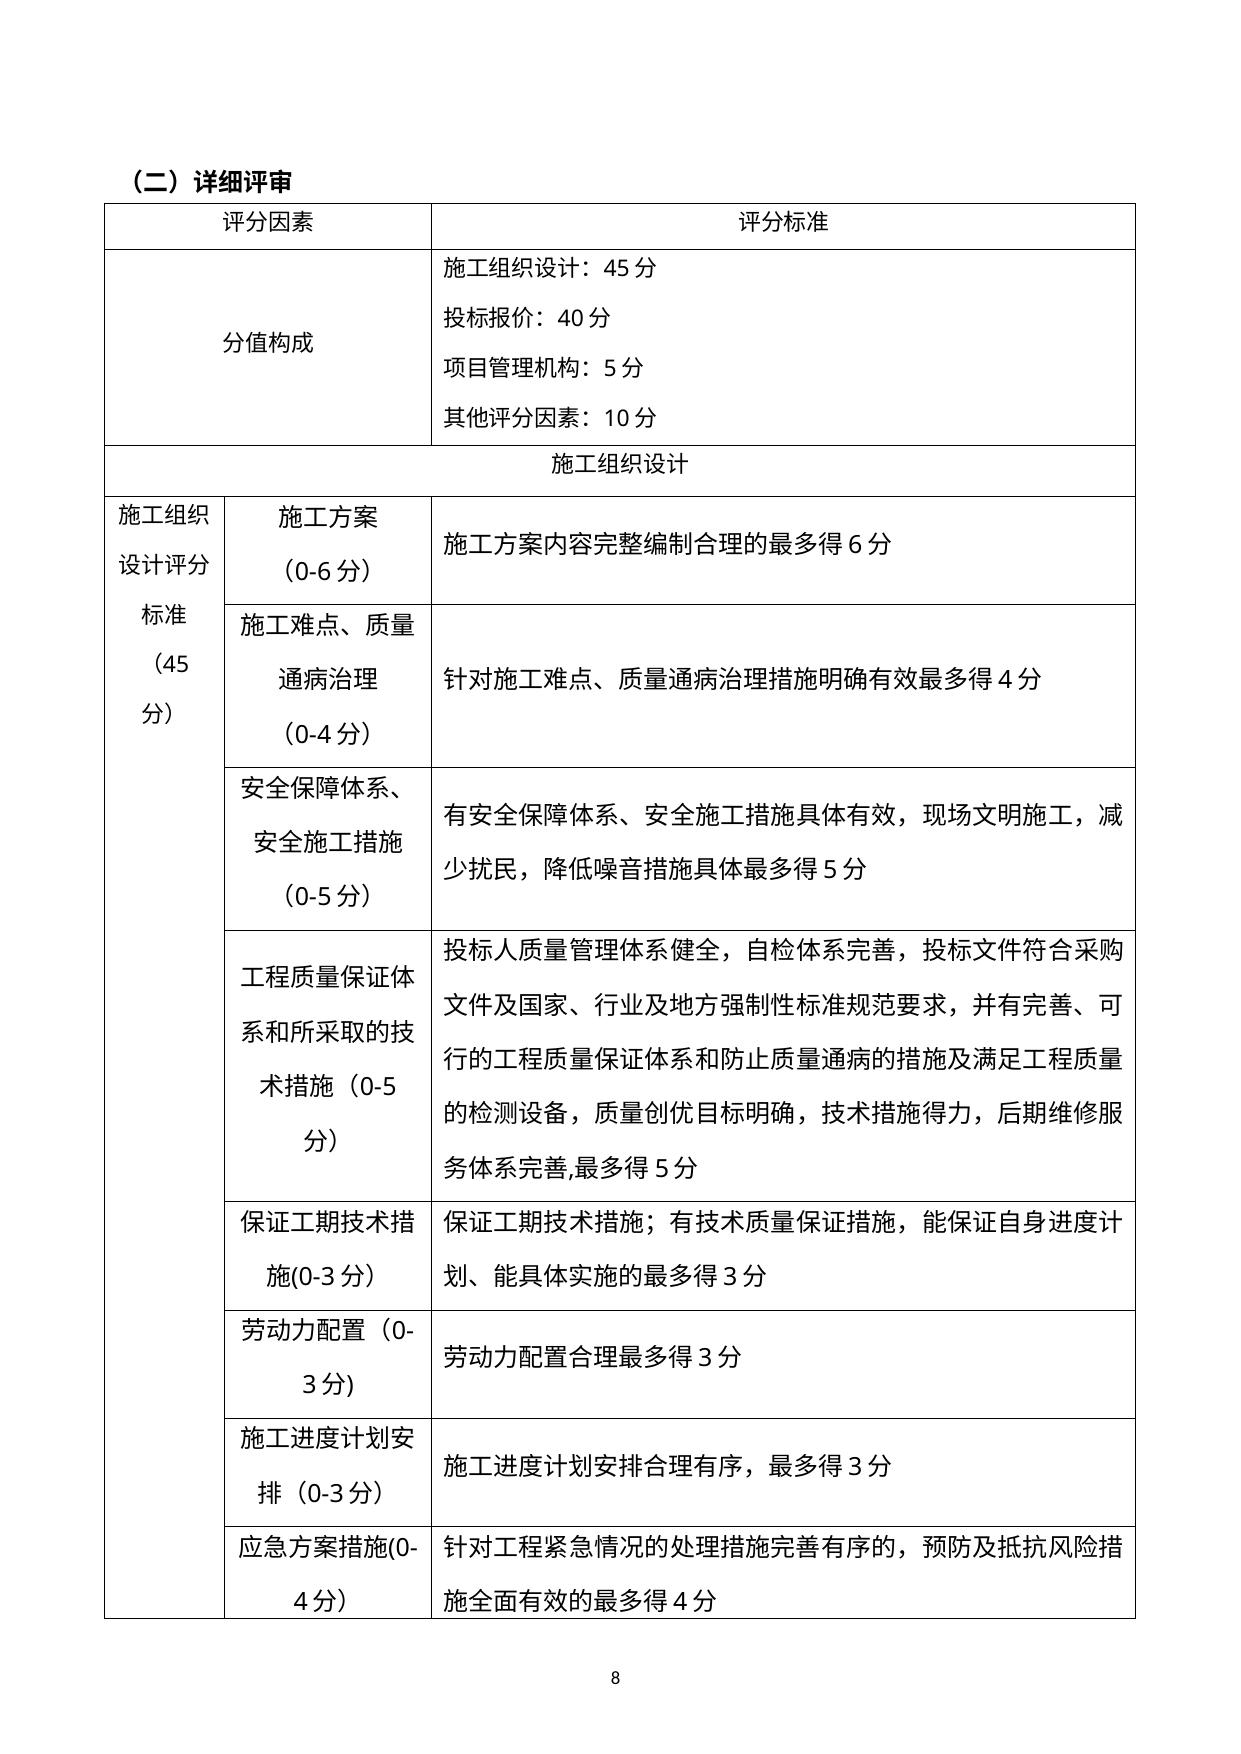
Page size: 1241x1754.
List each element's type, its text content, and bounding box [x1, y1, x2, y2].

table_cell 工程质量保证体系和所采取的技术措施（0-5分） [225, 931, 431, 1201]
table_cell 针对工程紧急情况的处理措施完善有序的，预防及抵抗风险措施全面有效的最多得4分 [432, 1527, 1135, 1618]
table_cell 施工进度计划安排（0-3分） [225, 1419, 431, 1526]
list （二）详细评审 [118, 148, 1122, 202]
table_cell 施工组织设计：45分 投标报价：40分 项目管理机构：5分 其他评分因素：10分 [432, 250, 1135, 445]
table_cell 应急方案措施(0-4分） [225, 1527, 431, 1618]
table_cell 施工进度计划安排合理有序，最多得3分 [432, 1419, 1135, 1526]
table_cell 施工难点、质量通病治理 （0-4分） [225, 605, 431, 767]
table_cell 针对施工难点、质量通病治理措施明确有效最多得4分 [432, 605, 1135, 767]
table_cell 施工方案 （0-6分） [225, 497, 431, 604]
table_cell 施工组织设计评分标准 （45分） [105, 497, 224, 1618]
table_cell 有安全保障体系、安全施工措施具体有效，现场文明施工，减少扰民，降低噪音措施具体最多得5分 [432, 768, 1135, 930]
table_cell 施工方案内容完整编制合理的最多得6分 [432, 497, 1135, 604]
table_cell 劳动力配置合理最多得3分 [432, 1311, 1135, 1418]
table_cell 劳动力配置（0-3分) [225, 1311, 431, 1418]
table_header 评分因素 [105, 204, 431, 249]
table_cell 施工组织设计 [105, 446, 1135, 496]
table_header 评分标准 [432, 204, 1135, 249]
table_cell 保证工期技术措施；有技术质量保证措施，能保证自身进度计划、能具体实施的最多得3分 [432, 1202, 1135, 1309]
table_cell 保证工期技术措施(0-3分） [225, 1202, 431, 1309]
table_cell 投标人质量管理体系健全，自检体系完善，投标文件符合采购文件及国家、行业及地方强制性标准规范要求，并有完善、可行的工程质量保证体系和防止质量通病的措施及满足工程质量的检测设备，质量创优目标明确，技术措施得力，后期维修服务体系完善,最多得5分 [432, 931, 1135, 1201]
table_cell 分值构成 [105, 250, 431, 445]
table_cell 安全保障体系、安全施工措施（0-5分） [225, 768, 431, 930]
